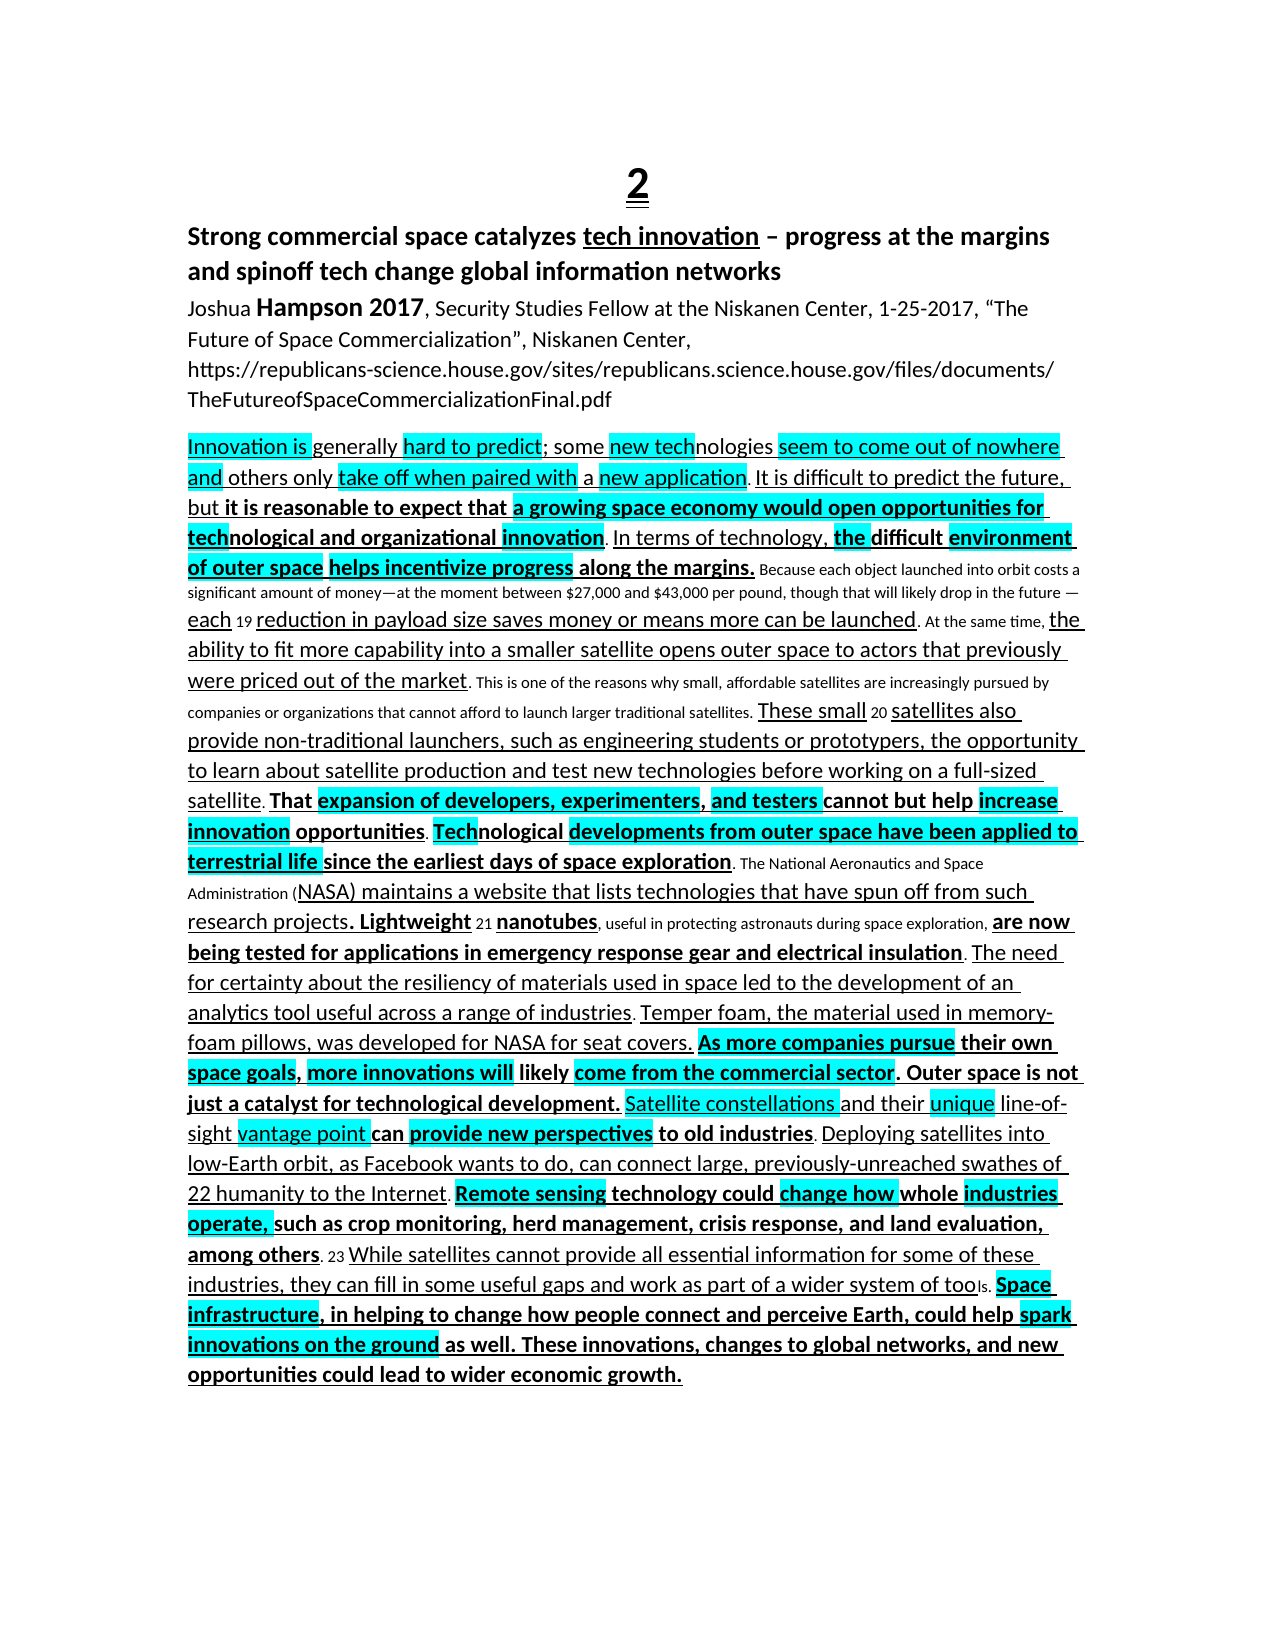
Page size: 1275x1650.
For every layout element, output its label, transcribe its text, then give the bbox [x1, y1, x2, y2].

text Innovation is generally hard to predict; some new technologies seem to come out of nowhere and others only take off when paired with a new application. It is difficult to predict the future, but it is reasonable to expect that a growing space economy would open opportunities for technological and organizational innovation. In terms of technology, the difficult environment of outer space helps incentivize progress along the margins. Because each object launched into orbit costs a significant amount of money—at the moment between $27,000 and $43,000 per pound, though that will likely drop in the future —each 19 reduction in payload size saves money or means more can be launched. At the same time, the ability to fit more capability into a smaller satellite opens outer space to actors that previously were priced out of the market. This is one of the reasons why small, affordable satellites are increasingly pursued by companies or organizations that cannot afford to launch larger traditional satellites. These small 20 satellites also provide non-traditional launchers, such as engineering students or prototypers, the opportunity to learn about satellite production and test new technologies before working on a full-sized satellite. That expansion of developers, experimenters, and testers cannot but help increase innovation opportunities. Technological developments from outer space have been applied to terrestrial life since the earliest days of space exploration. The National Aeronautics and Space Administration (NASA) maintains a website that lists technologies that have spun off from such research projects. Lightweight 21 nanotubes, useful in protecting astronauts during space exploration, are now being tested for applications in emergency response gear and electrical insulation. The need for certainty about the resiliency of materials used in space led to the development of an analytics tool useful across a range of industries. Temper foam, the material used in memory-foam pillows, was developed for NASA for seat covers. As more companies pursue their own space goals, more innovations will likely come from the commercial sector. Outer space is not just a catalyst for technological development. Satellite constellations and their unique line-of-sight vantage point can provide new perspectives to old industries. Deploying satellites into low-Earth orbit, as Facebook wants to do, can connect large, previously-unreached swathes of 22 humanity to the Internet. Remote sensing technology could change how whole industries operate, such as crop monitoring, herd management, crisis response, and land evaluation, among others. 23 While satellites cannot provide all essential information for some of these industries, they can fill in some useful gaps and work as part of a wider system of tools. Space infrastructure, in helping to change how people connect and perceive Earth, could help spark innovations on the ground as well. These innovations, changes to global networks, and new opportunities could lead to wider economic growth. [187, 432, 1087, 1388]
subtitle 2 [187, 154, 1087, 210]
subtitle Strong commercial space catalyzes tech innovation – progress at the margins and spinoff tech change global information networks [187, 219, 1087, 287]
text Joshua Hampson 2017, Security Studies Fellow at the Niskanen Center, 1-25-2017, “The Future of Space Commercialization”, Niskanen Center, https://republicans-science.house.gov/sites/republicans.science.house.gov/files/documents/TheFutureofSpaceCommercializationFinal.pdf [187, 290, 1087, 413]
